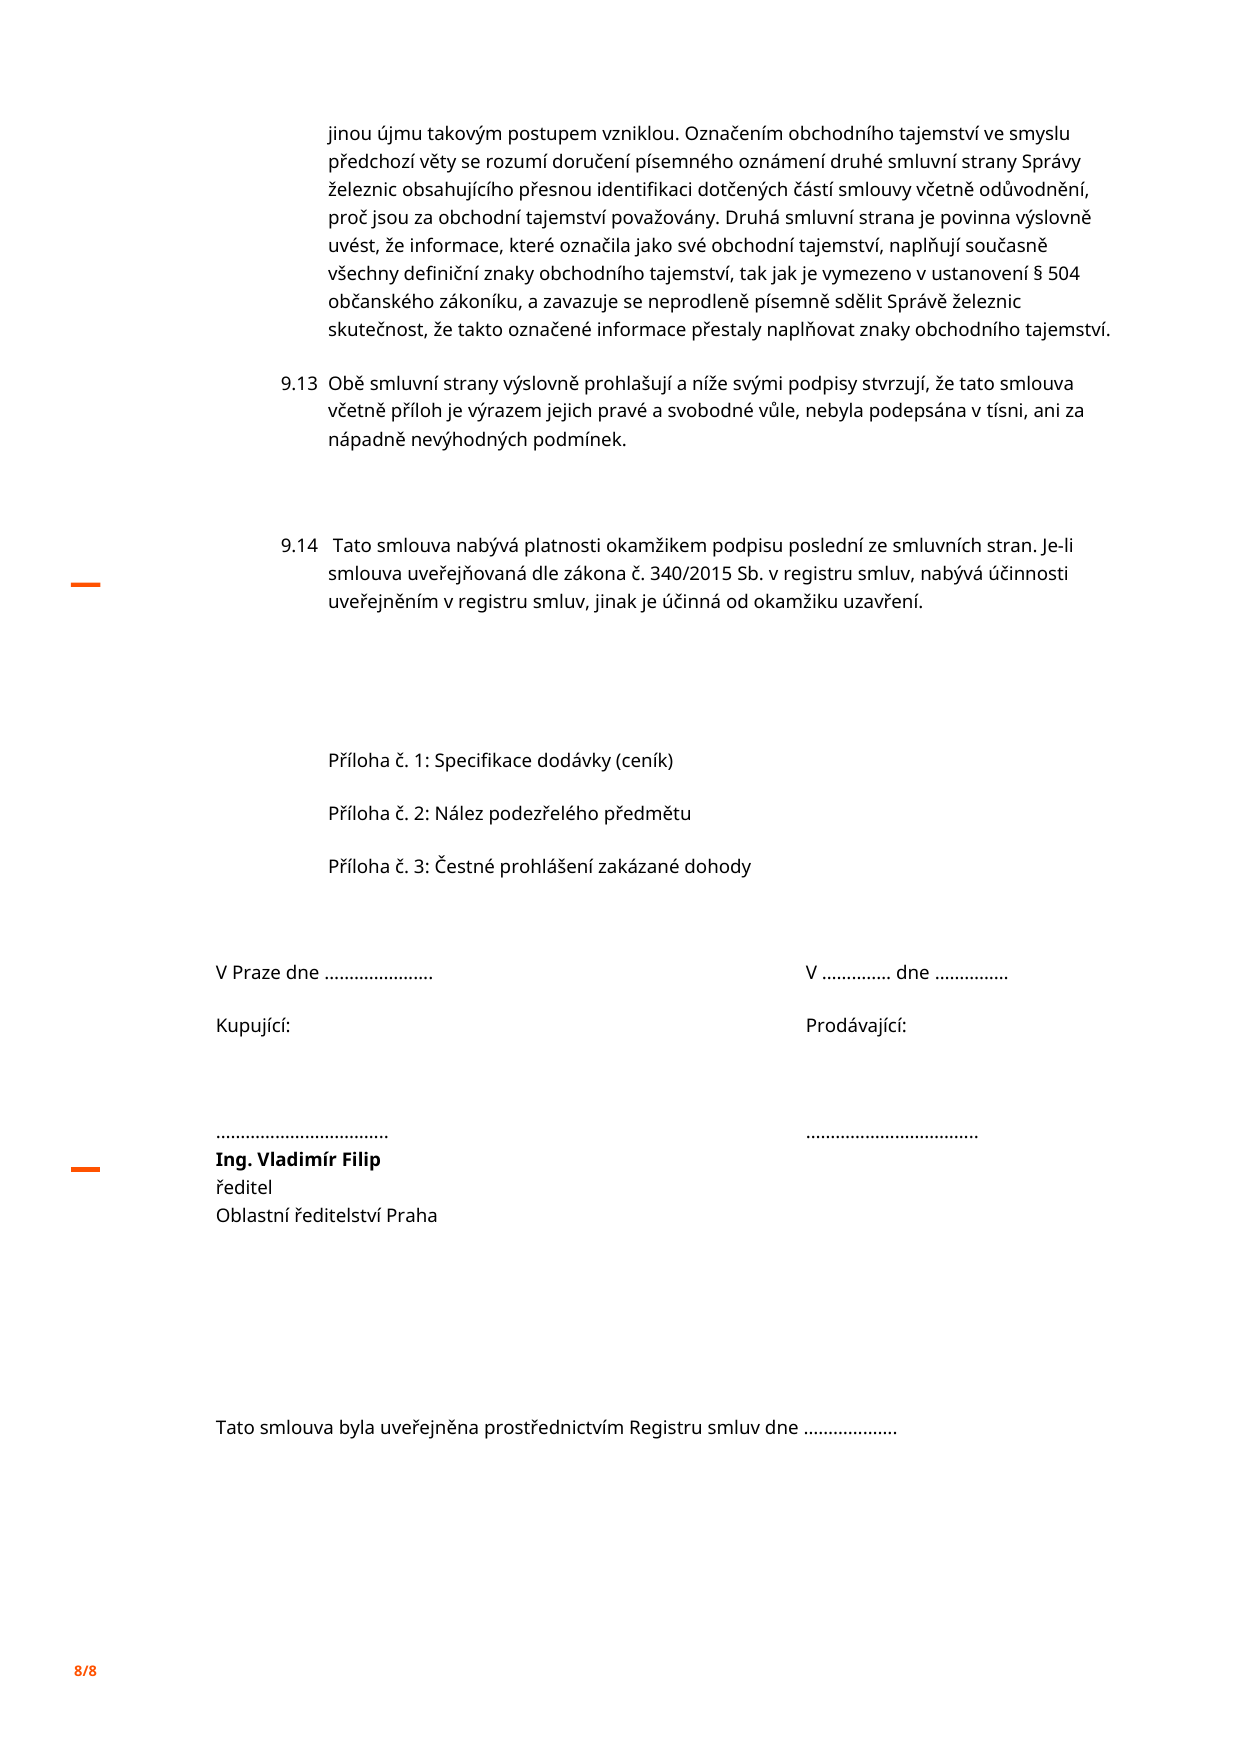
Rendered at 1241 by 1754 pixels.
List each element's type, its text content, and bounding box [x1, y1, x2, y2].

list Příloha č. 2: Nález podezřelého předmětu [328, 800, 1122, 826]
list Příloha č. 3: Čestné prohlášení zakázané dohody [328, 853, 1122, 878]
text Kupující: Prodávající: [216, 1012, 1122, 1038]
text Tato smlouva byla uveřejněna prostřednictvím Registru smluv dne ………………. [216, 1414, 1122, 1440]
list Obě smluvní strany výslovně prohlašují a níže svými podpisy stvrzují, že tato smlouva včetně příloh je výrazem jejich pravé a svobodné vůle, nebyla podepsána v tísni, ani za nápadně nevýhodných podmínek. [281, 370, 1122, 451]
list Příloha č. 1: Specifikace dodávky (ceník) [328, 747, 1122, 772]
text …………………………….. …………………………….. [216, 1118, 1122, 1144]
text ředitel [216, 1174, 1122, 1200]
text V Praze dne …………………. V ………..… dne …………… [216, 959, 1122, 984]
list Tato smlouva nabývá platnosti okamžikem podpisu poslední ze smluvních stran. Je-li smlouva uveřejňovaná dle zákona č. 340/2015 Sb. v registru smluv, nabývá účinnosti uveřejněním v registru smluv, jinak je účinná od okamžiku uzavření. [281, 532, 1122, 613]
text Oblastní ředitelství Praha [216, 1202, 1122, 1228]
text Ing. Vladimír Filip [216, 1146, 1122, 1172]
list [281, 121, 1122, 342]
